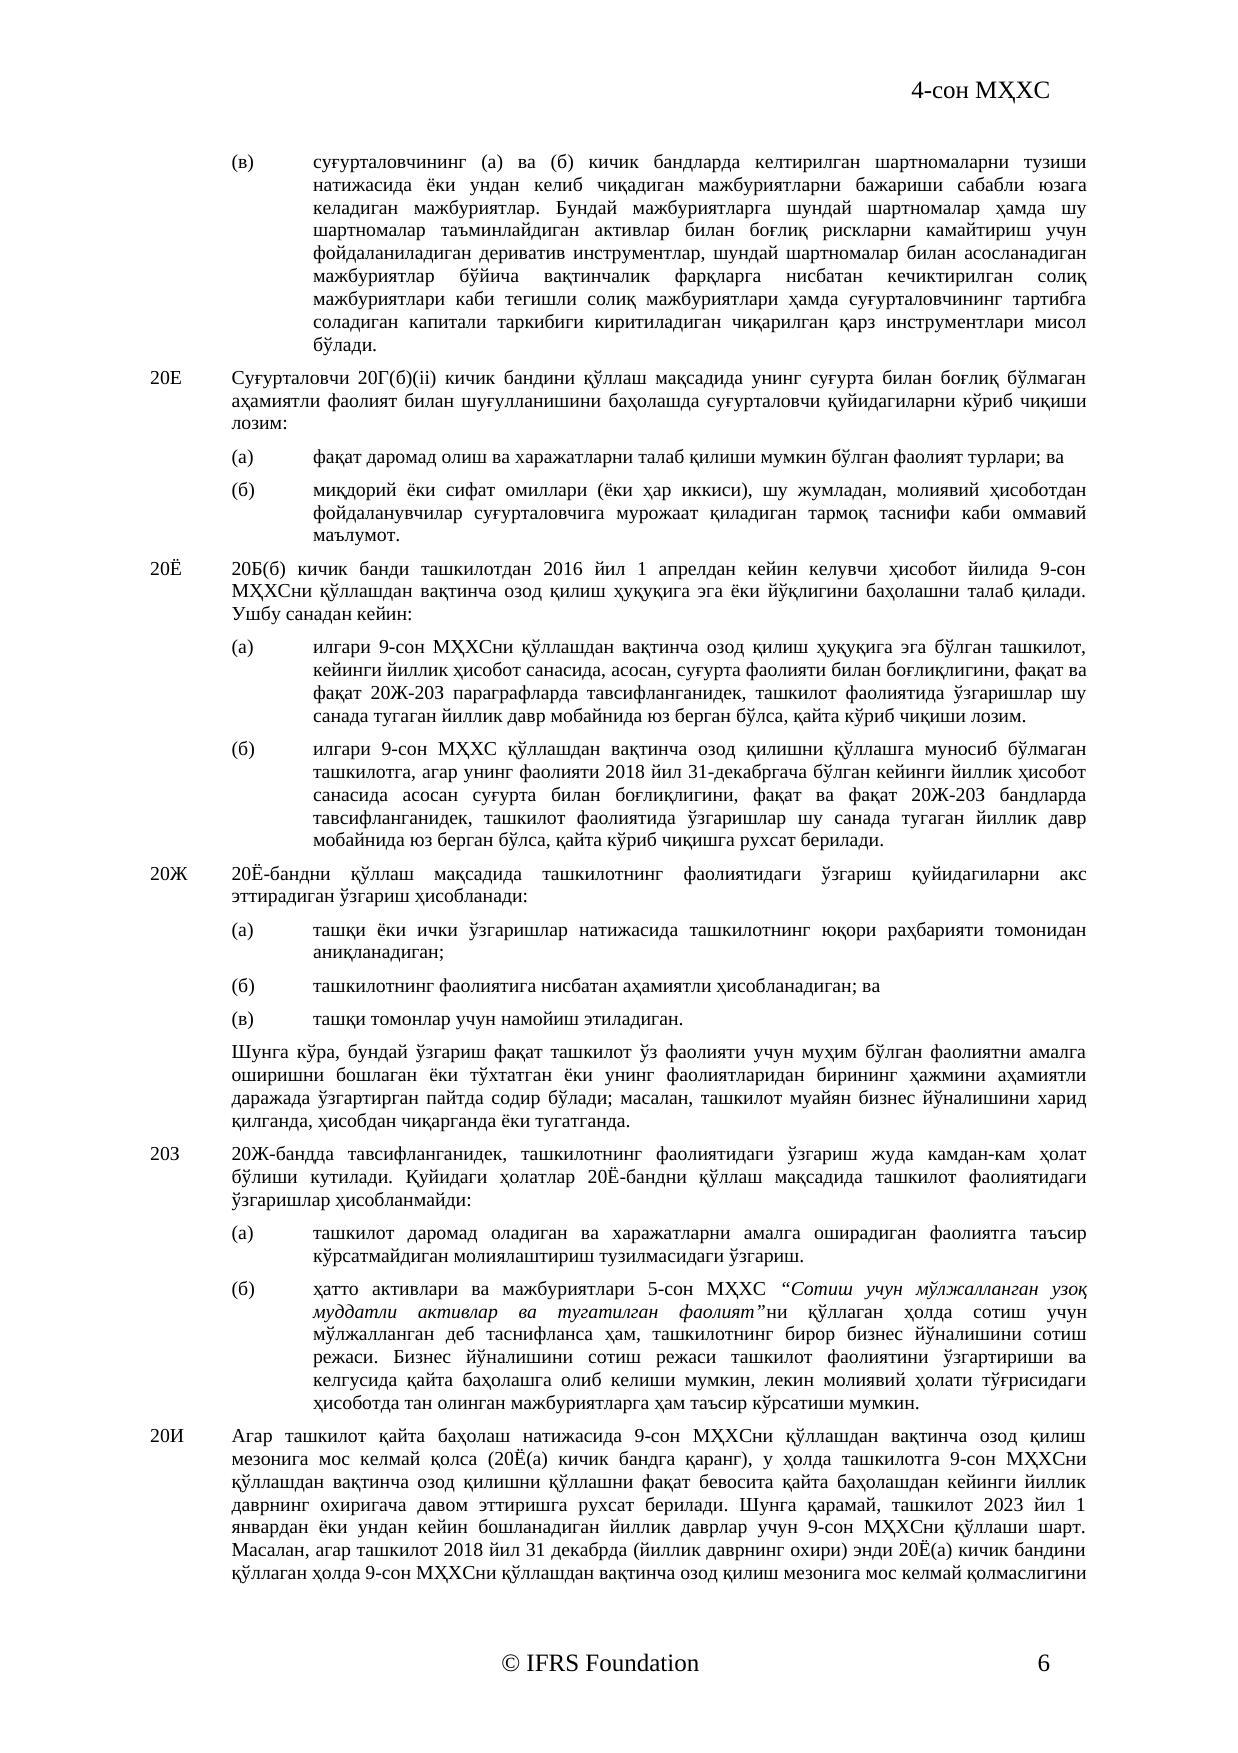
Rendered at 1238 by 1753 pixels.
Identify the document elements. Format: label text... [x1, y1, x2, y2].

text (а) илгари 9-сон МҲХСни қўллашдан вақтинча озод қилиш ҳуқуқига эга бўлган ташкилот, кейинги йиллик ҳисобот санасида, асосан, суғурта фаолияти билан боғлиқлигини, фақат ва фақат 20Ж-20З параграфларда тавсифланганидек, ташкилот фаолиятида ўзгаришлар шу санада тугаган йиллик давр мобайнида юз берган бўлса, қайта кўриб чиқиши лозим. [231, 636, 1087, 727]
text (в) ташқи томонлар учун намойиш этиладиган. [231, 1007, 1087, 1030]
text Шунга кўра, бундай ўзгариш фақат ташкилот ўз фаолияти учун муҳим бўлган фаолиятни амалга оширишни бошлаган ёки тўхтатган ёки унинг фаолиятларидан бирининг ҳажмини аҳамиятли даражада ўзгартирган пайтда содир бўлади; масалан, ташкилот муайян бизнес йўналишини харид қилганда, ҳисобдан чиқарганда ёки тугатганда. [231, 1040, 1087, 1131]
text 20Е Суғурталовчи 20Г(б)(ii) кичик бандини қўллаш мақсадида унинг суғурта билан боғлиқ бўлмаган аҳамиятли фаолият билан шуғулланишини баҳолашда суғурталовчи қуйидагиларни кўриб чиқиши лозим: [150, 366, 1087, 434]
text 20З 20Ж-бандда тавсифланганидек, ташкилотнинг фаолиятидаги ўзгариш жуда камдан-кам ҳолат бўлиши кутилади. Қуйидаги ҳолатлар 20Ё-бандни қўллаш мақсадида ташкилот фаолиятидаги ўзгаришлар ҳисобланмайди: [150, 1142, 1087, 1210]
text (а) фақат даромад олиш ва харажатларни талаб қилиши мумкин бўлган фаолият турлари; ва [231, 444, 1087, 467]
text (б) ҳатто активлари ва мажбуриятлари 5-сон МҲХС “Сотиш учун мўлжалланган узоқ муддатли активлар ва тугатилган фаолият”ни қўллаган ҳолда сотиш учун мўлжалланган деб таснифланса ҳам, ташкилотнинг бирор бизнес йўналишини сотиш режаси. Бизнес йўналишини сотиш режаси ташкилот фаолиятини ўзгартириши ва келгусида қайта баҳолашга олиб келиши мумкин, лекин молиявий ҳолати тўғрисидаги ҳисоботда тан олинган мажбуриятларга ҳам таъсир кўрсатиши мумкин. [231, 1277, 1087, 1414]
text (б) илгари 9-сон МҲХС қўллашдан вақтинча озод қилишни қўллашга муносиб бўлмаган ташкилотга, агар унинг фаолияти 2018 йил 31-декабргача бўлган кейинги йиллик ҳисобот санасида асосан суғурта билан боғлиқлигини, фақат ва фақат 20Ж-20З бандларда тавсифланганидек, ташкилот фаолиятида ўзгаришлар шу санада тугаган йиллик давр мобайнида юз берган бўлса, қайта кўриб чиқишга рухсат берилади. [231, 737, 1087, 851]
text 20Ё 20Б(б) кичик банди ташкилотдан 2016 йил 1 апрелдан кейин келувчи ҳисобот йилида 9-сон МҲХСни қўллашдан вақтинча озод қилиш ҳуқуқига эга ёки йўқлигини баҳолашни талаб қилади. Ушбу санадан кейин: [150, 557, 1087, 625]
text (в) суғурталовчининг (а) ва (б) кичик бандларда келтирилган шартномаларни тузиши натижасида ёки ундан келиб чиқадиган мажбуриятларни бажариши сабабли юзага келадиган мажбуриятлар. Бундай мажбуриятларга шундай шартномалар ҳамда шу шартномалар таъминлайдиган активлар билан боғлиқ рискларни камайтириш учун фойдаланиладиган дериватив инструментлар, шундай шартномалар билан асосланадиган мажбуриятлар бўйича вақтинчалик фарқларга нисбатан кечиктирилган солиқ мажбуриятлари каби тегишли солиқ мажбуриятлари ҳамда суғурталовчининг тартибга соладиган капитали таркибиги киритиладиган чиқарилган қарз инструментлари мисол бўлади. [231, 150, 1087, 355]
text (б) миқдорий ёки сифат омиллари (ёки ҳар иккиси), шу жумладан, молиявий ҳисоботдан фойдаланувчилар суғурталовчига мурожаат қиладиган тармоқ таснифи каби оммавий маълумот. [231, 478, 1087, 546]
text (а) ташкилот даромад оладиган ва харажатларни амалга оширадиган фаолиятга таъсир кўрсатмайдиган молиялаштириш тузилмасидаги ўзгариш. [231, 1221, 1087, 1266]
text (а) ташқи ёки ички ўзгаришлар натижасида ташкилотнинг юқори раҳбарияти томонидан аниқланадиган; [231, 918, 1087, 963]
text (б) ташкилотнинг фаолиятига нисбатан аҳамиятли ҳисобланадиган; ва [231, 974, 1087, 997]
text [150, 1424, 1087, 1584]
text 20Ж 20Ё-бандни қўллаш мақсадида ташкилотнинг фаолиятидаги ўзгариш қуйидагиларни акс эттирадиган ўзгариш ҳисобланади: [150, 862, 1087, 907]
